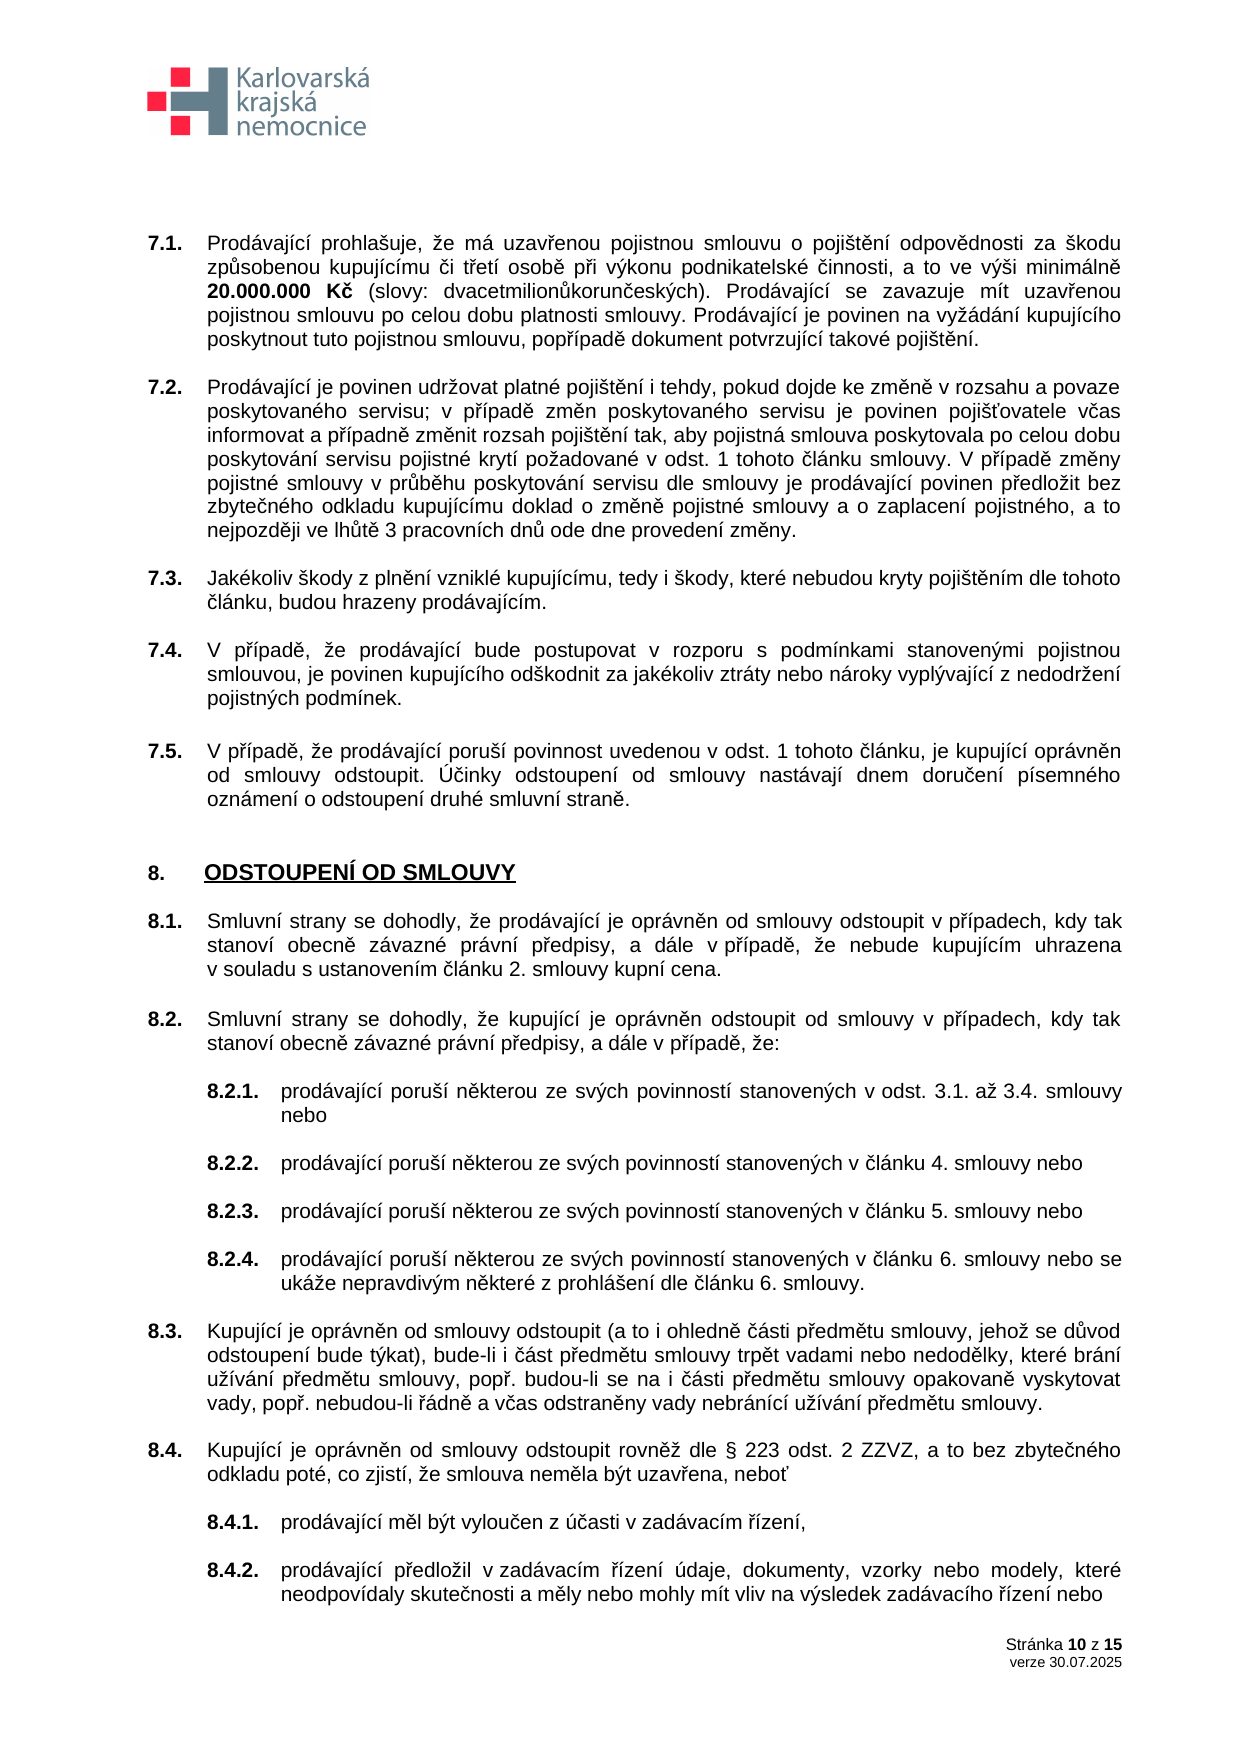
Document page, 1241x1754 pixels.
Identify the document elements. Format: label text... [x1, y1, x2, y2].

subtitle Kupující je oprávněn od smlouvy odstoupit (a to i ohledně části předmětu smlouvy, jehož se důvod odstoupení bude týkat), bude-li i část předmětu smlouvy trpět vadami nebo nedodělky, které brání užívání předmětu smlouvy, popř. budou-li se na i části předmětu smlouvy opakovaně vyskytovat vady, popř. nebudou-li řádně a včas odstraněny vady nebránící užívání předmětu smlouvy. [148, 1318, 1122, 1414]
list ODSTOUPENÍ OD SMLOUVY [148, 858, 1122, 885]
subtitle prodávající poruší některou ze svých povinností stanovených v článku 5. smlouvy nebo [207, 1199, 1122, 1223]
subtitle prodávající poruší některou ze svých povinností stanovených v článku 6. smlouvy nebo se ukáže nepravdivým některé z prohlášení dle článku 6. smlouvy. [207, 1247, 1122, 1294]
subtitle Kupující je oprávněn od smlouvy odstoupit rovněž dle § 223 odst. 2 ZZVZ, a to bez zbytečného odkladu poté, co zjistí, že smlouva neměla být uzavřena, neboť [148, 1438, 1122, 1486]
subtitle V případě, že prodávající poruší povinnost uvedenou v odst. 1 tohoto článku, je kupující oprávněn od smlouvy odstoupit. Účinky odstoupení od smlouvy nastávají dnem doručení písemného oznámení o odstoupení druhé smluvní straně. [148, 739, 1122, 811]
subtitle Jakékoliv škody z plnění vzniklé kupujícímu, tedy i škody, které nebudou kryty pojištěním dle tohoto článku, budou hrazeny prodávajícím. [148, 566, 1122, 614]
subtitle prodávající předložil v zadávacím řízení údaje, dokumenty, vzorky nebo modely, které neodpovídaly skutečnosti a měly nebo mohly mít vliv na výsledek zadávacího řízení nebo [207, 1558, 1122, 1606]
subtitle prodávající měl být vyloučen z účasti v zadávacím řízení, [207, 1510, 1122, 1534]
list Smluvní strany se dohodly, že kupující je oprávněn odstoupit od smlouvy v případech, kdy tak stanoví obecně závazné právní předpisy, a dále v případě, že: [148, 1007, 1122, 1055]
picture [147, 67, 373, 136]
subtitle prodávající poruší některou ze svých povinností stanovených v článku 4. smlouvy nebo [207, 1151, 1122, 1175]
subtitle Prodávající je povinen udržovat platné pojištění i tehdy, pokud dojde ke změně v rozsahu a povaze poskytovaného servisu; v případě změn poskytovaného servisu je povinen pojišťovatele včas informovat a případně změnit rozsah pojištění tak, aby pojistná smlouva poskytovala po celou dobu poskytování servisu pojistné krytí požadované v odst. 1 tohoto článku smlouvy. V případě změny pojistné smlouvy v průběhu poskytování servisu dle smlouvy je prodávající povinen předložit bez zbytečného odkladu kupujícímu doklad o změně pojistné smlouvy a o zaplacení pojistného, a to nejpozději ve lhůtě 3 pracovních dnů ode dne provedení změny. [148, 374, 1122, 542]
subtitle Smluvní strany se dohodly, že prodávající je oprávněn od smlouvy odstoupit v případech, kdy tak stanoví obecně závazné právní předpisy, a dále v případě, že nebude kupujícím uhrazena v souladu s ustanovením článku 2. smlouvy kupní cena. [148, 909, 1122, 981]
subtitle V případě, že prodávající bude postupovat v rozporu s podmínkami stanovenými pojistnou smlouvou, je povinen kupujícího odškodnit za jakékoliv ztráty nebo nároky vyplývající z nedodržení pojistných podmínek. [148, 638, 1122, 710]
subtitle prodávající poruší některou ze svých povinností stanovených v odst. 3.1. až 3.4. smlouvy nebo [207, 1079, 1122, 1127]
subtitle Prodávající prohlašuje, že má uzavřenou pojistnou smlouvu o pojištění odpovědnosti za škodu způsobenou kupujícímu či třetí osobě při výkonu podnikatelské činnosti, a to ve výši minimálně 20.000.000 Kč (slovy: dvacetmilionůkorunčeských). Prodávající se zavazuje mít uzavřenou pojistnou smlouvu po celou dobu platnosti smlouvy. Prodávající je povinen na vyžádání kupujícího poskytnout tuto pojistnou smlouvu, popřípadě dokument potvrzující takové pojištění. [148, 231, 1122, 351]
